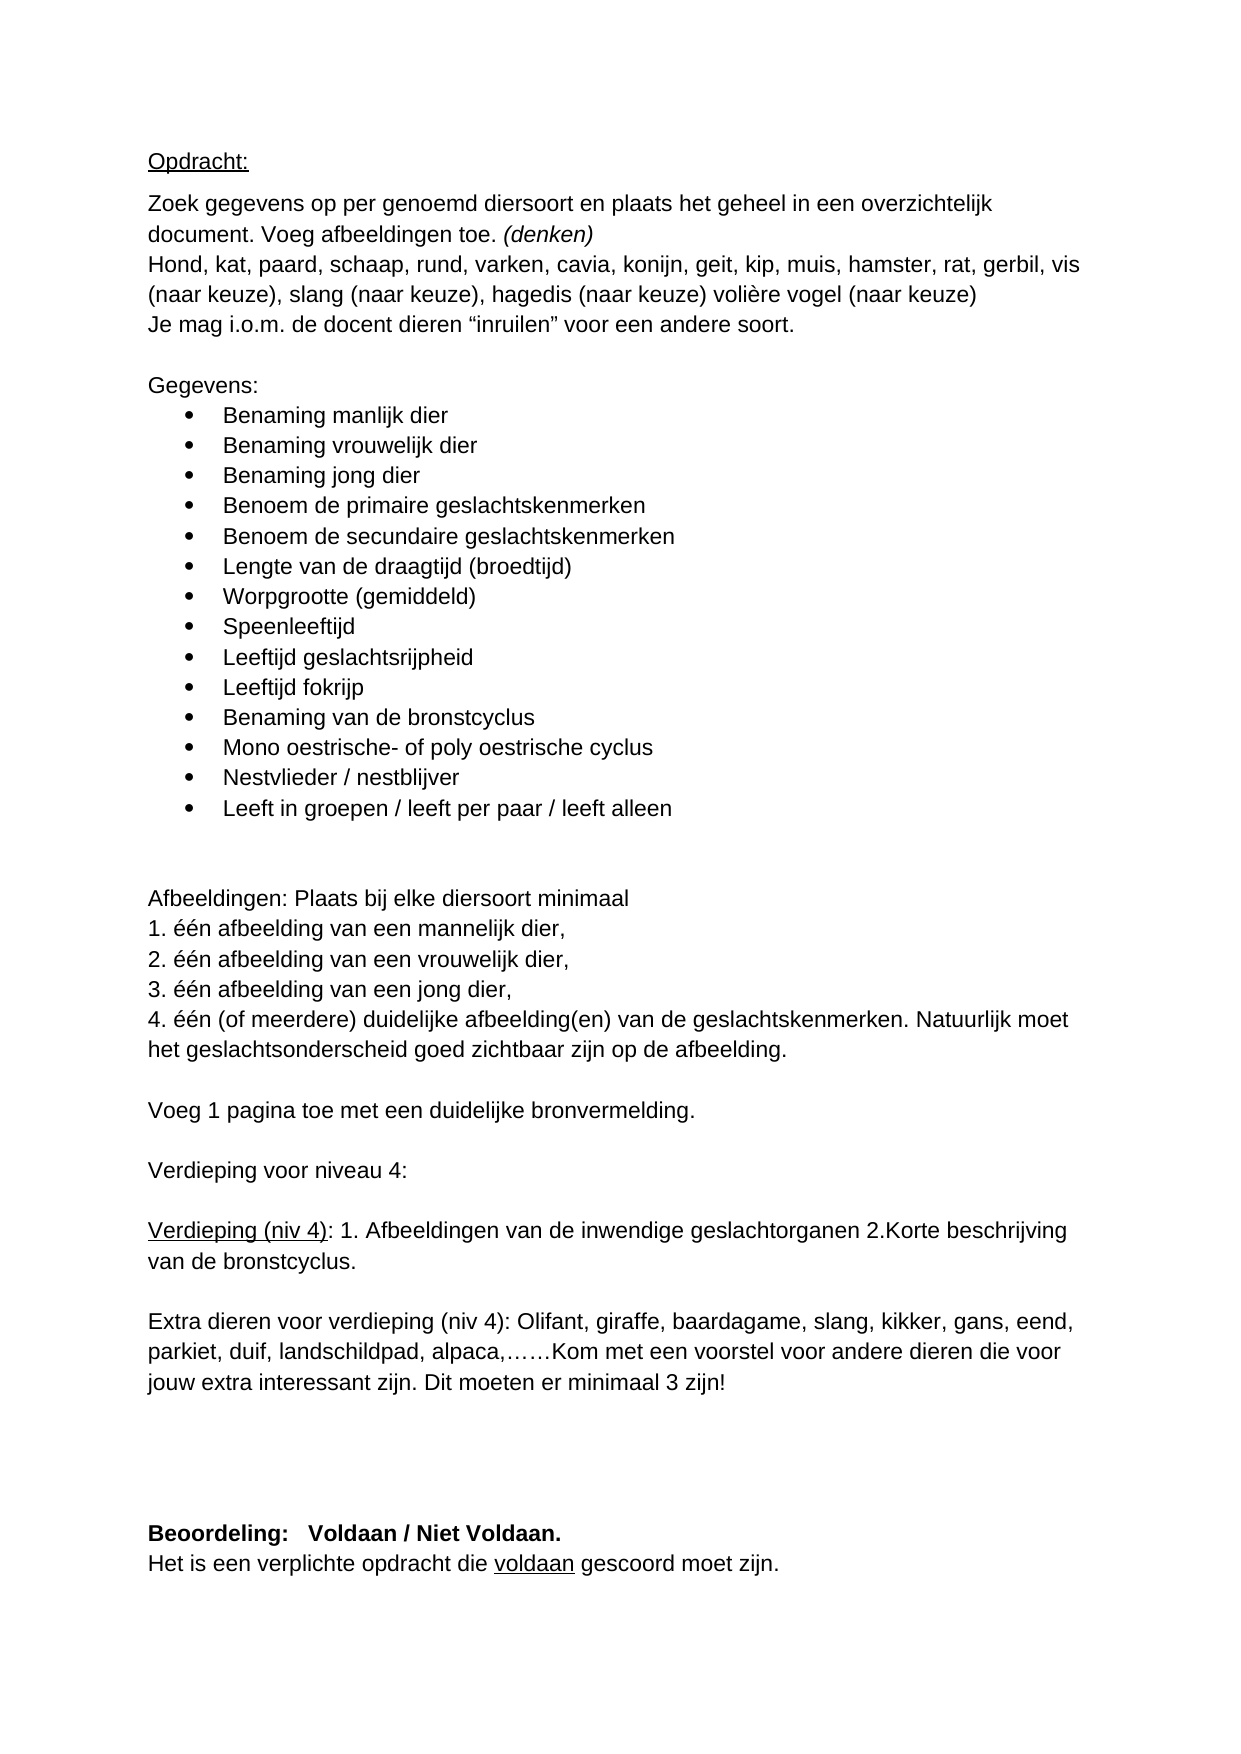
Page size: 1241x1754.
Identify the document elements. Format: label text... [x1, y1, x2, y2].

list Benaming manlijk dier [185, 402, 1093, 428]
list Benaming van de bronstcyclus [185, 704, 1093, 730]
list Leeftijd geslachtsrijpheid [185, 643, 1093, 670]
list Leeft in groepen / leeft per paar / leeft alleen [185, 794, 1093, 821]
text 2. één afbeelding van een vrouwelijk dier, [148, 946, 1093, 972]
list Speenleeftijd [185, 613, 1093, 639]
text Verdieping voor niveau 4: [148, 1157, 1093, 1183]
text Extra dieren voor verdieping (niv 4): Olifant, giraffe, baardagame, slang, kikker, gans, eend, parkiet, duif, landschildpad, alpaca,……Kom met een voorstel voor andere dieren die voor jouw extra interessant zijn. Dit moeten er minimaal 3 zijn! [148, 1308, 1093, 1395]
list Benoem de secundaire geslachtskenmerken [185, 523, 1093, 549]
list Nestvlieder / nestblijver [185, 764, 1093, 791]
text Hond, kat, paard, schaap, rund, varken, cavia, konijn, geit, kip, muis, hamster, rat, gerbil, vis (naar keuze), slang (naar keuze), hagedis (naar keuze) volière vogel (naar keuze) [148, 251, 1093, 307]
list Benoem de primaire geslachtskenmerken [185, 492, 1093, 519]
text Het is een verplichte opdracht die voldaan gescoord moet zijn. [148, 1550, 1093, 1576]
list Lengte van de draagtijd (broedtijd) [185, 553, 1093, 579]
text Opdracht: [148, 148, 1093, 174]
text Zoek gegevens op per genoemd diersoort en plaats het geheel in een overzichtelijk document. Voeg afbeeldingen toe. (denken) [148, 190, 1093, 247]
text Gegevens: [148, 372, 1093, 398]
text Voeg 1 pagina toe met een duidelijke bronvermelding. [148, 1097, 1093, 1123]
text Beoordeling: Voldaan / Niet Voldaan. [148, 1519, 1093, 1546]
text 4. één (of meerdere) duidelijke afbeelding(en) van de geslachtskenmerken. Natuurlijk moet het geslachtsonderscheid goed zichtbaar zijn op de afbeelding. [148, 1006, 1093, 1062]
text 1. één afbeelding van een mannelijk dier, [148, 915, 1093, 942]
text 3. één afbeelding van een jong dier, [148, 976, 1093, 1002]
text Je mag i.o.m. de docent dieren “inruilen” voor een andere soort. [148, 311, 1093, 337]
list Worpgrootte (gemiddeld) [185, 583, 1093, 609]
list Leeftijd fokrijp [185, 674, 1093, 700]
text Afbeeldingen: Plaats bij elke diersoort minimaal [148, 885, 1093, 911]
list Benaming jong dier [185, 462, 1093, 488]
list Benaming vrouwelijk dier [185, 432, 1093, 458]
text Verdieping (niv 4): 1. Afbeeldingen van de inwendige geslachtorganen 2.Korte beschrijving van de bronstcyclus. [148, 1217, 1093, 1274]
list Mono oestrische- of poly oestrische cyclus [185, 734, 1093, 760]
